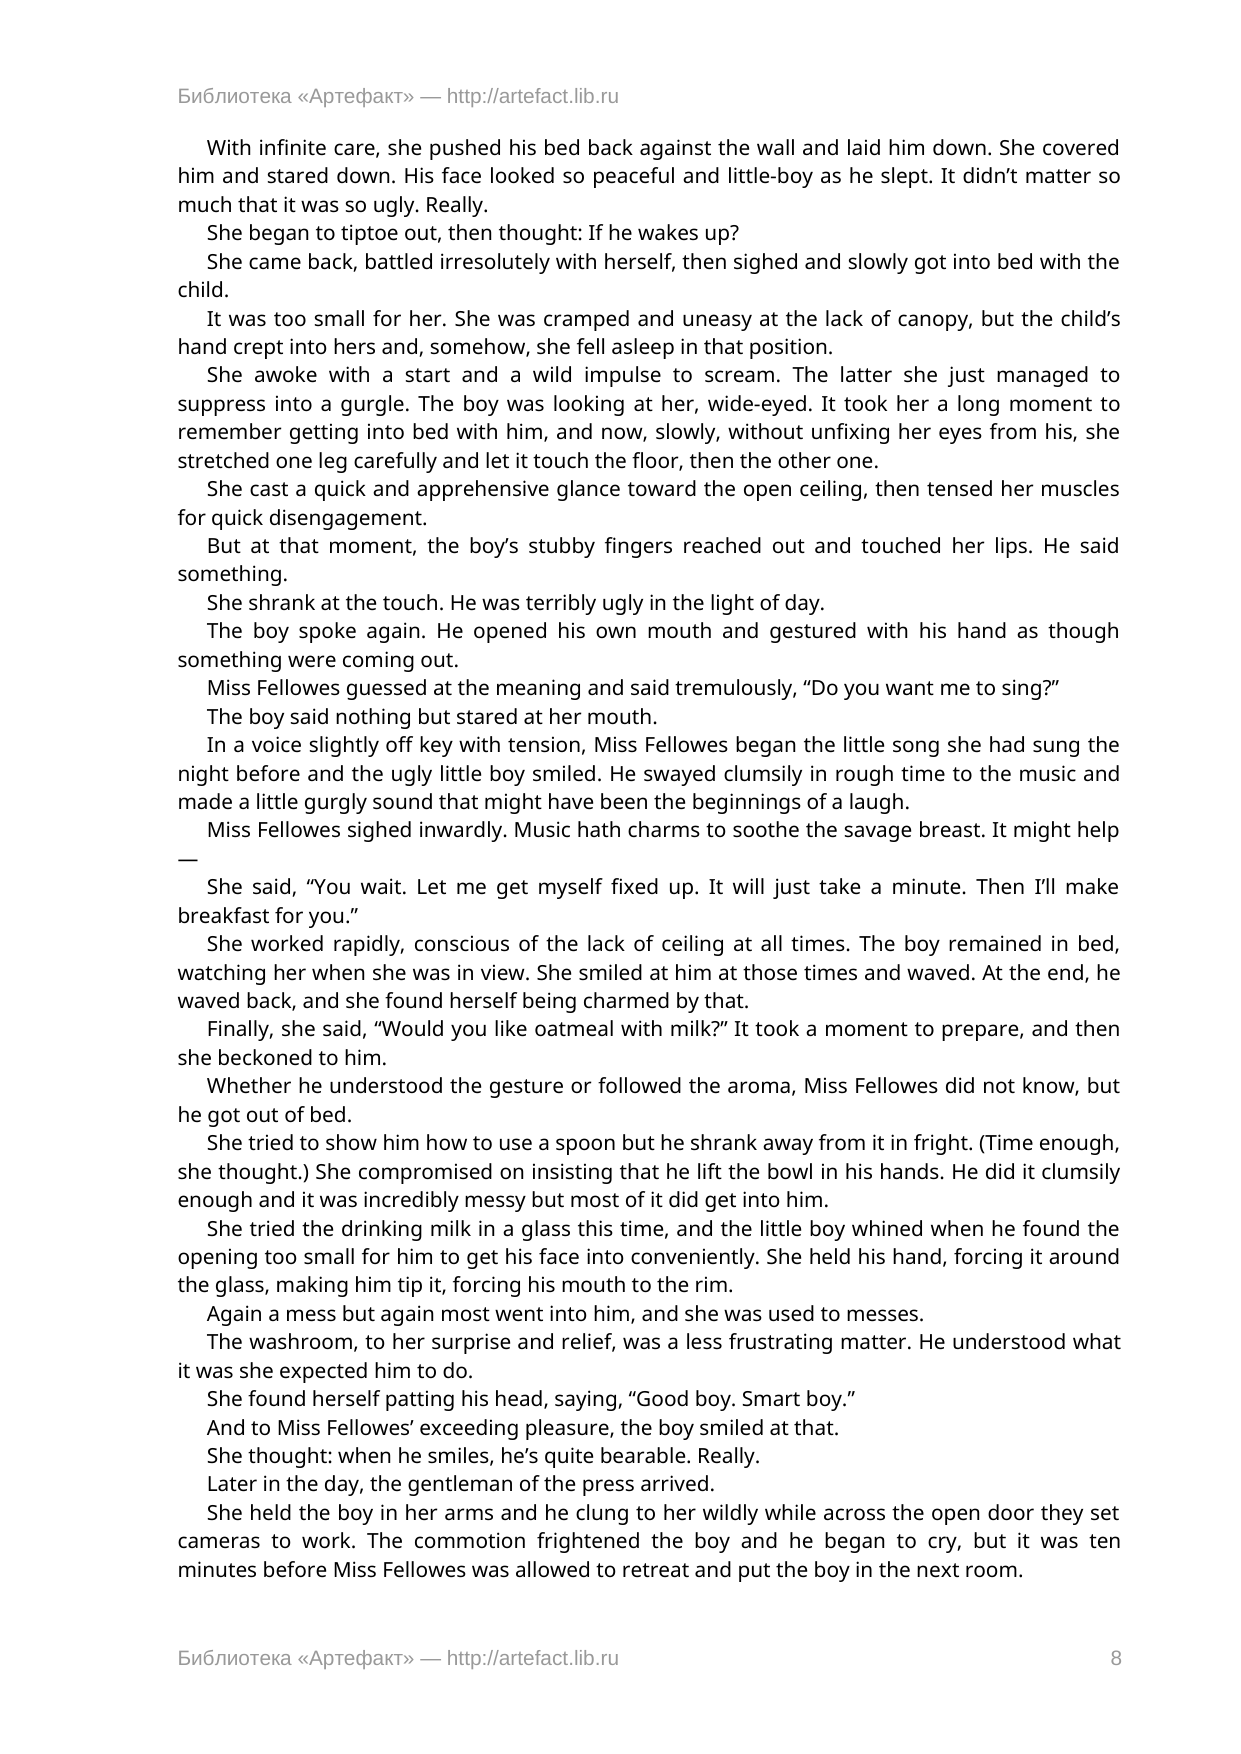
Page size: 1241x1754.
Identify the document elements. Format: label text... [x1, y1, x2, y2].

text Finally, she said, “Would you like oatmeal with milk?” It took a moment to prepare, and then she beckoned to him. [177, 1014, 1122, 1071]
text With infinite care, she pushed his bed back against the wall and laid him down. She covered him and stared down. His face looked so peaceful and little-boy as he slept. It didn’t matter so much that it was so ugly. Really. [177, 133, 1122, 218]
text Whether he understood the gesture or followed the aroma, Miss Fellowes did not know, but he got out of bed. [177, 1071, 1122, 1128]
text Again a mess but again most went into him, and she was used to messes. [177, 1299, 1122, 1327]
text In a voice slightly off key with tension, Miss Fellowes began the little song she had sung the night before and the ugly little boy smiled. He swayed clumsily in rough time to the music and made a little gurgly sound that might have been the beginnings of a laugh. [177, 730, 1122, 816]
text She shrank at the touch. He was terribly ugly in the light of day. [177, 588, 1122, 616]
text She came back, battled irresolutely with herself, then sighed and slowly got into bed with the child. [177, 247, 1122, 304]
text She tried to show him how to use a spoon but he shrank away from it in fright. (Time enough, she thought.) She compromised on insisting that he lift the bowl in his hands. He did it clumsily enough and it was incredibly messy but most of it did get into him. [177, 1128, 1122, 1214]
text She said, “You wait. Let me get myself fixed up. It will just take a minute. Then I’ll make breakfast for you.” [177, 872, 1122, 929]
text Later in the day, the gentleman of the press arrived. [177, 1469, 1122, 1498]
text It was too small for her. She was cramped and uneasy at the lack of canopy, but the child’s hand crept into hers and, somehow, she fell asleep in that position. [177, 304, 1122, 361]
text She held the boy in her arms and he clung to her wildly while across the open door they set cameras to work. The commotion frightened the boy and he began to cry, but it was ten minutes before Miss Fellowes was allowed to retreat and put the boy in the next room. [177, 1498, 1122, 1583]
text Miss Fellowes sighed inwardly. Music hath charms to soothe the savage breast. It might help— [177, 816, 1122, 872]
text The boy spoke again. He opened his own mouth and gestured with his hand as though something were coming out. [177, 616, 1122, 673]
text The boy said nothing but stared at her mouth. [177, 702, 1122, 730]
text The washroom, to her surprise and relief, was a less frustrating matter. He understood what it was she expected him to do. [177, 1327, 1122, 1384]
text And to Miss Fellowes’ exceeding pleasure, the boy smiled at that. [177, 1413, 1122, 1441]
text She cast a quick and apprehensive glance toward the open ceiling, then tensed her muscles for quick disengagement. [177, 474, 1122, 531]
text She found herself patting his head, saying, “Good boy. Smart boy.” [177, 1384, 1122, 1413]
text She thought: when he smiles, he’s quite bearable. Really. [177, 1441, 1122, 1469]
text She worked rapidly, conscious of the lack of ceiling at all times. The boy remained in bed, watching her when she was in view. She smiled at him at those times and waved. At the end, he waved back, and she found herself being charmed by that. [177, 929, 1122, 1014]
text She began to tiptoe out, then thought: If he wakes up? [177, 218, 1122, 247]
text But at that moment, the boy’s stubby fingers reached out and touched her lips. He said something. [177, 531, 1122, 588]
text She tried the drinking milk in a glass this time, and the little boy whined when he found the opening too small for him to get his face into conveniently. She held his hand, forcing it around the glass, making him tip it, forcing his mouth to the rim. [177, 1214, 1122, 1299]
text Miss Fellowes guessed at the meaning and said tremulously, “Do you want me to sing?” [177, 673, 1122, 702]
text She awoke with a start and a wild impulse to scream. The latter she just managed to suppress into a gurgle. The boy was looking at her, wide-eyed. It took her a long moment to remember getting into bed with him, and now, slowly, without unfixing her eyes from his, she stretched one leg carefully and let it touch the floor, then the other one. [177, 361, 1122, 474]
